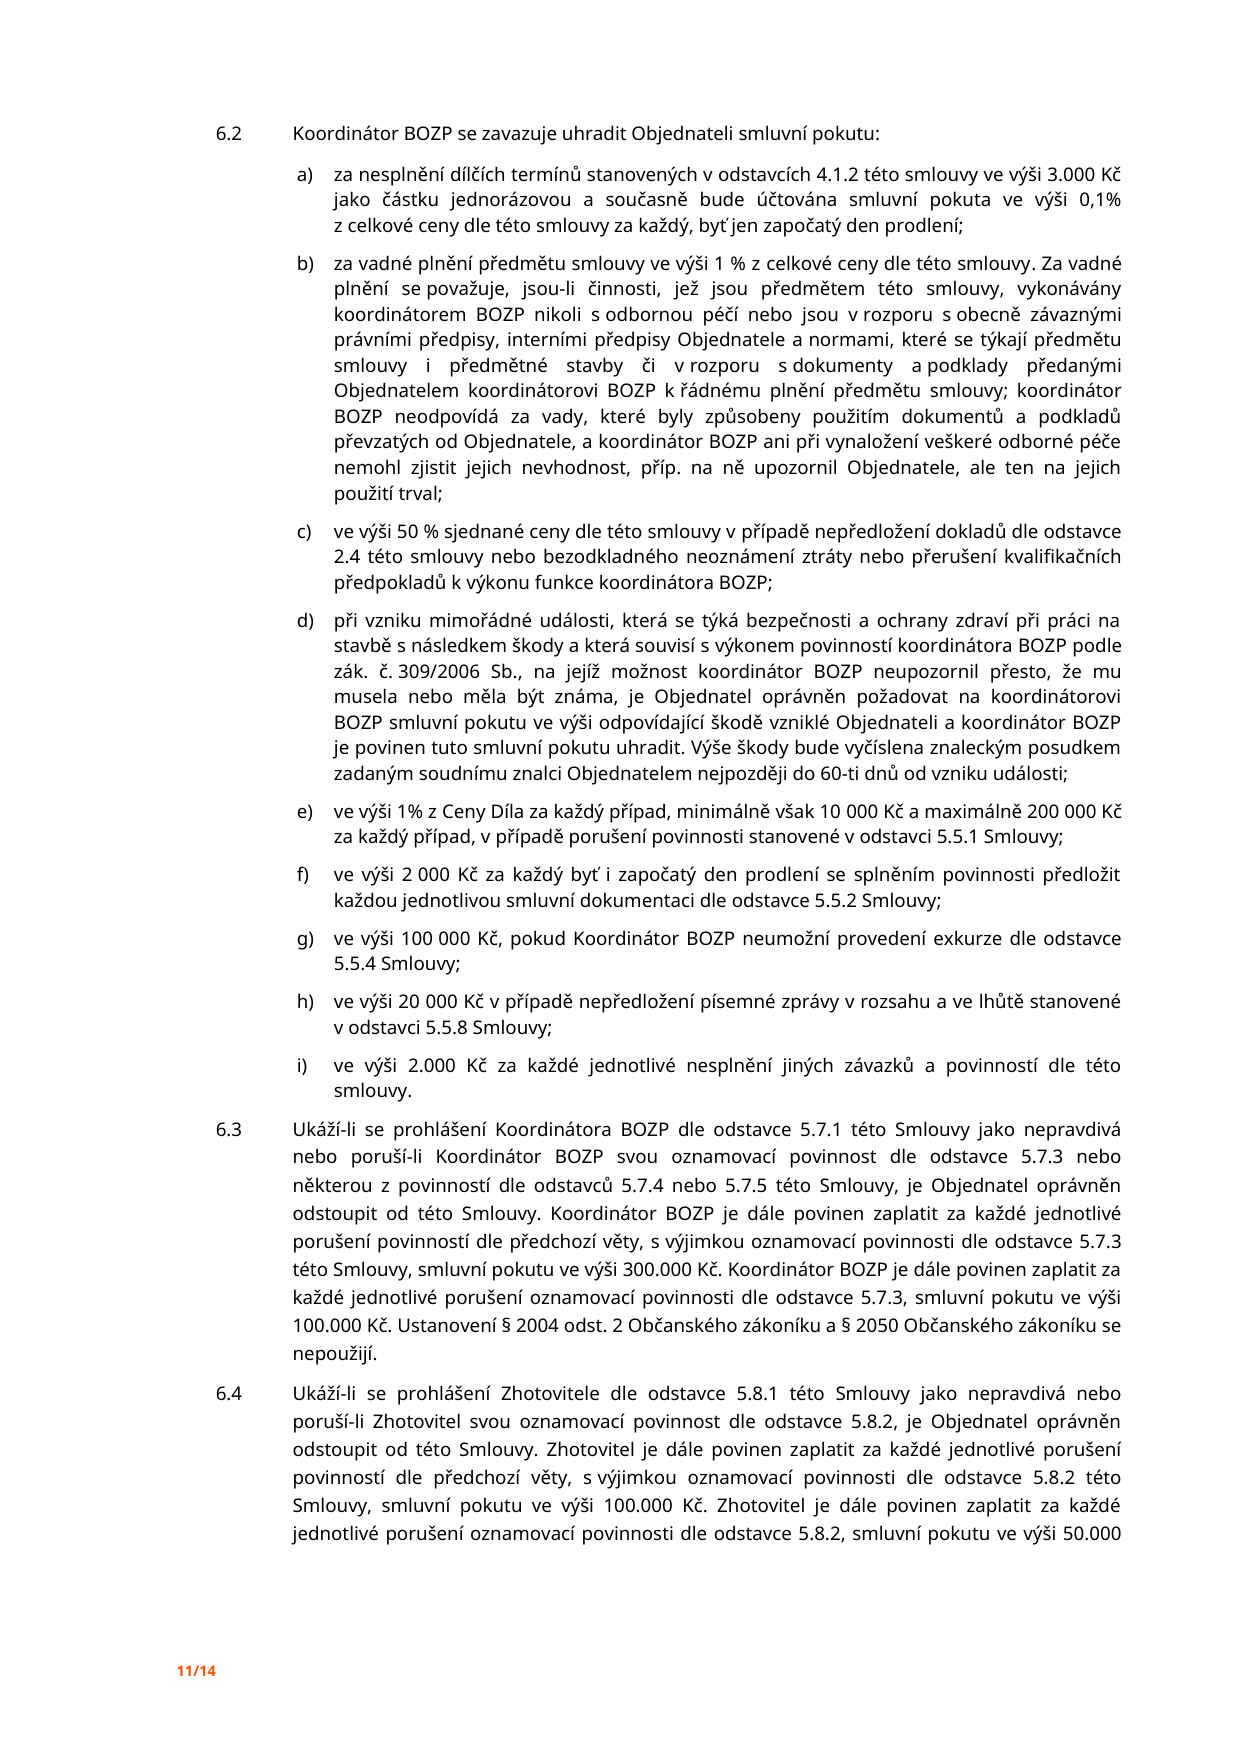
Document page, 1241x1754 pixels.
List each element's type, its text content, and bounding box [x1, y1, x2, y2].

list při vzniku mimořádné události, která se týká bezpečnosti a ochrany zdraví při práci na stavbě s následkem škody a která souvisí s výkonem povinností koordinátora BOZP podle zák. č. 309/2006 Sb., na jejíž možnost koordinátor BOZP neupozornil přesto, že mu musela nebo měla být známa, je Objednatel oprávněn požadovat na koordinátorovi BOZP smluvní pokutu ve výši odpovídající škodě vzniklé Objednateli a koordinátor BOZP je povinen tuto smluvní pokutu uhradit. Výše škody bude vyčíslena znaleckým posudkem zadaným soudnímu znalci Objednatelem nejpozději do 60-ti dnů od vzniku události; [297, 607, 1122, 786]
list ve výši 1% z Ceny Díla za každý případ, minimálně však 10 000 Kč a maximálně 200 000 Kč za každý případ, v případě porušení povinnosti stanovené v odstavci 5.5.1 Smlouvy; [297, 798, 1122, 849]
list ve výši 50 % sjednané ceny dle této smlouvy v případě nepředložení dokladů dle odstavce 2.4 této smlouvy nebo bezodkladného neoznámení ztráty nebo přerušení kvalifikačních předpokladů k výkonu funkce koordinátora BOZP; [297, 518, 1122, 594]
list ve výši 100 000 Kč, pokud Koordinátor BOZP neumožní provedení exkurze dle odstavce 5.5.4 Smlouvy; [297, 925, 1122, 976]
list ve výši 20 000 Kč v případě nepředložení písemné zprávy v rozsahu a ve lhůtě stanovené v odstavci 5.5.8 Smlouvy; [297, 989, 1122, 1040]
list ve výši 2 000 Kč za každý byť i započatý den prodlení se splněním povinnosti předložit každou jednotlivou smluvní dokumentaci dle odstavce 5.5.2 Smlouvy; [297, 862, 1122, 913]
list za vadné plnění předmětu smlouvy ve výši 1 % z celkové ceny dle této smlouvy. Za vadné plnění se považuje, jsou-li činnosti, jež jsou předmětem této smlouvy, vykonávány koordinátorem BOZP nikoli s odbornou péčí nebo jsou v rozporu s obecně závaznými právními předpisy, interními předpisy Objednatele a normami, které se týkají předmětu smlouvy i předmětné stavby či v rozporu s dokumenty a podklady předanými Objednatelem koordinátorovi BOZP k řádnému plnění předmětu smlouvy; koordinátor BOZP neodpovídá za vady, které byly způsobeny použitím dokumentů a podkladů převzatých od Objednatele, a koordinátor BOZP ani při vynaložení veškeré odborné péče nemohl zjistit jejich nevhodnost, příp. na ně upozornil Objednatele, ale ten na jejich použití trval; [297, 250, 1122, 505]
list za nesplnění dílčích termínů stanovených v odstavcích 4.1.2 této smlouvy ve výši 3.000 Kč jako částku jednorázovou a současně bude účtována smluvní pokuta ve výši 0,1% z celkové ceny dle této smlouvy za každý, byť jen započatý den prodlení; [297, 161, 1122, 238]
list Ukáží-li se prohlášení Koordinátora BOZP dle odstavce 5.7.1 této Smlouvy jako nepravdivá nebo poruší-li Koordinátor BOZP svou oznamovací povinnost dle odstavce 5.7.3 nebo některou z povinností dle odstavců 5.7.4 nebo 5.7.5 této Smlouvy, je Objednatel oprávněn odstoupit od této Smlouvy. Koordinátor BOZP je dále povinen zaplatit za každé jednotlivé porušení povinností dle předchozí věty, s výjimkou oznamovací povinnosti dle odstavce 5.7.3 této Smlouvy, smluvní pokutu ve výši 300.000 Kč. Koordinátor BOZP je dále povinen zaplatit za každé jednotlivé porušení oznamovací povinnosti dle odstavce 5.7.3, smluvní pokutu ve výši 100.000 Kč. Ustanovení § 2004 odst. 2 Občanského zákoníku a § 2050 Občanského zákoníku se nepoužijí. [216, 1116, 1122, 1366]
list ve výši 2.000 Kč za každé jednotlivé nesplnění jiných závazků a povinností dle této smlouvy. [297, 1052, 1122, 1103]
list Koordinátor BOZP se zavazuje uhradit Objednateli smluvní pokutu: [216, 121, 1122, 146]
